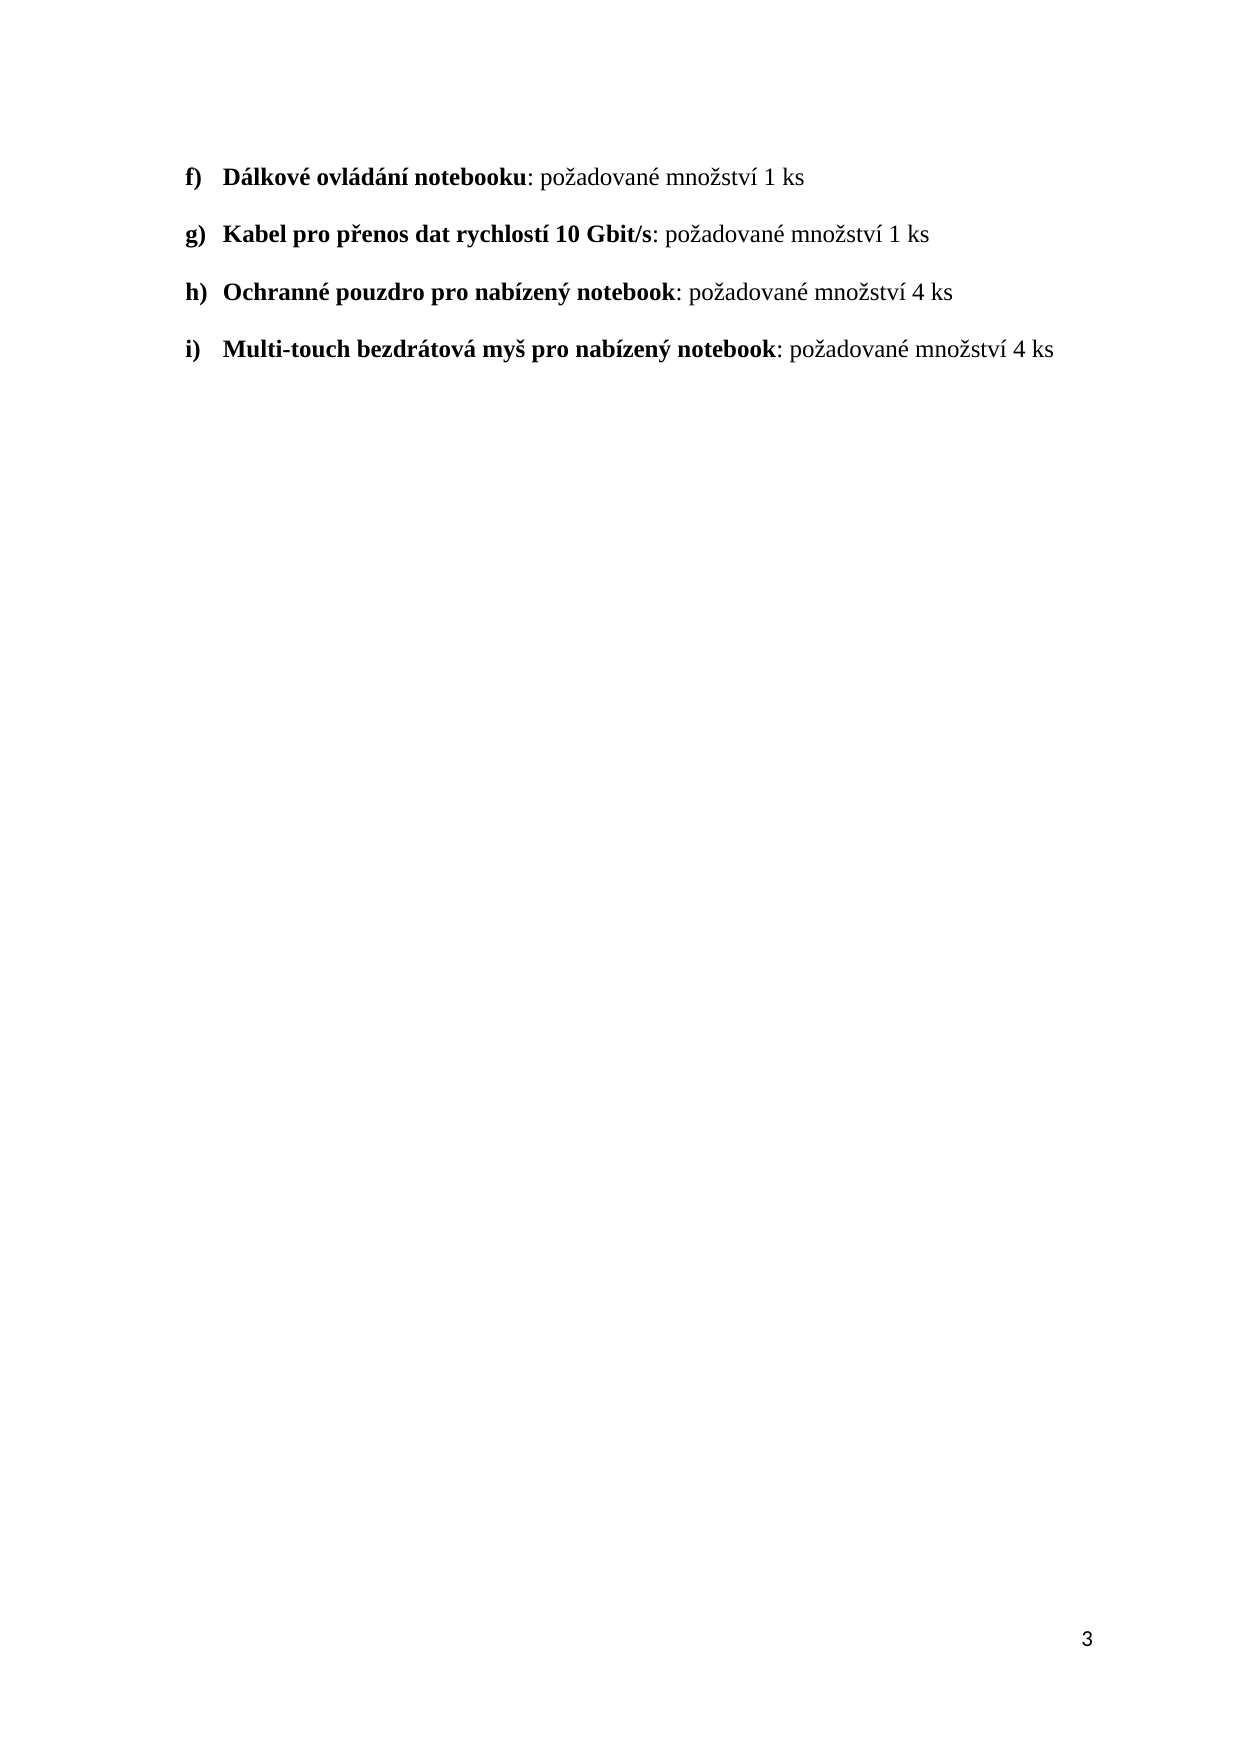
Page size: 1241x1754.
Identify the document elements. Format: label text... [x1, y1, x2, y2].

title Kabel pro přenos dat rychlostí 10 Gbit/s: požadované množství 1 ks [185, 219, 1093, 248]
title Ochranné pouzdro pro nabízený notebook: požadované množství 4 ks [185, 277, 1093, 305]
title Dálkové ovládání notebooku: požadované množství 1 ks [185, 162, 1093, 190]
title Multi-touch bezdrátová myš pro nabízený notebook: požadované množství 4 ks [185, 334, 1093, 363]
